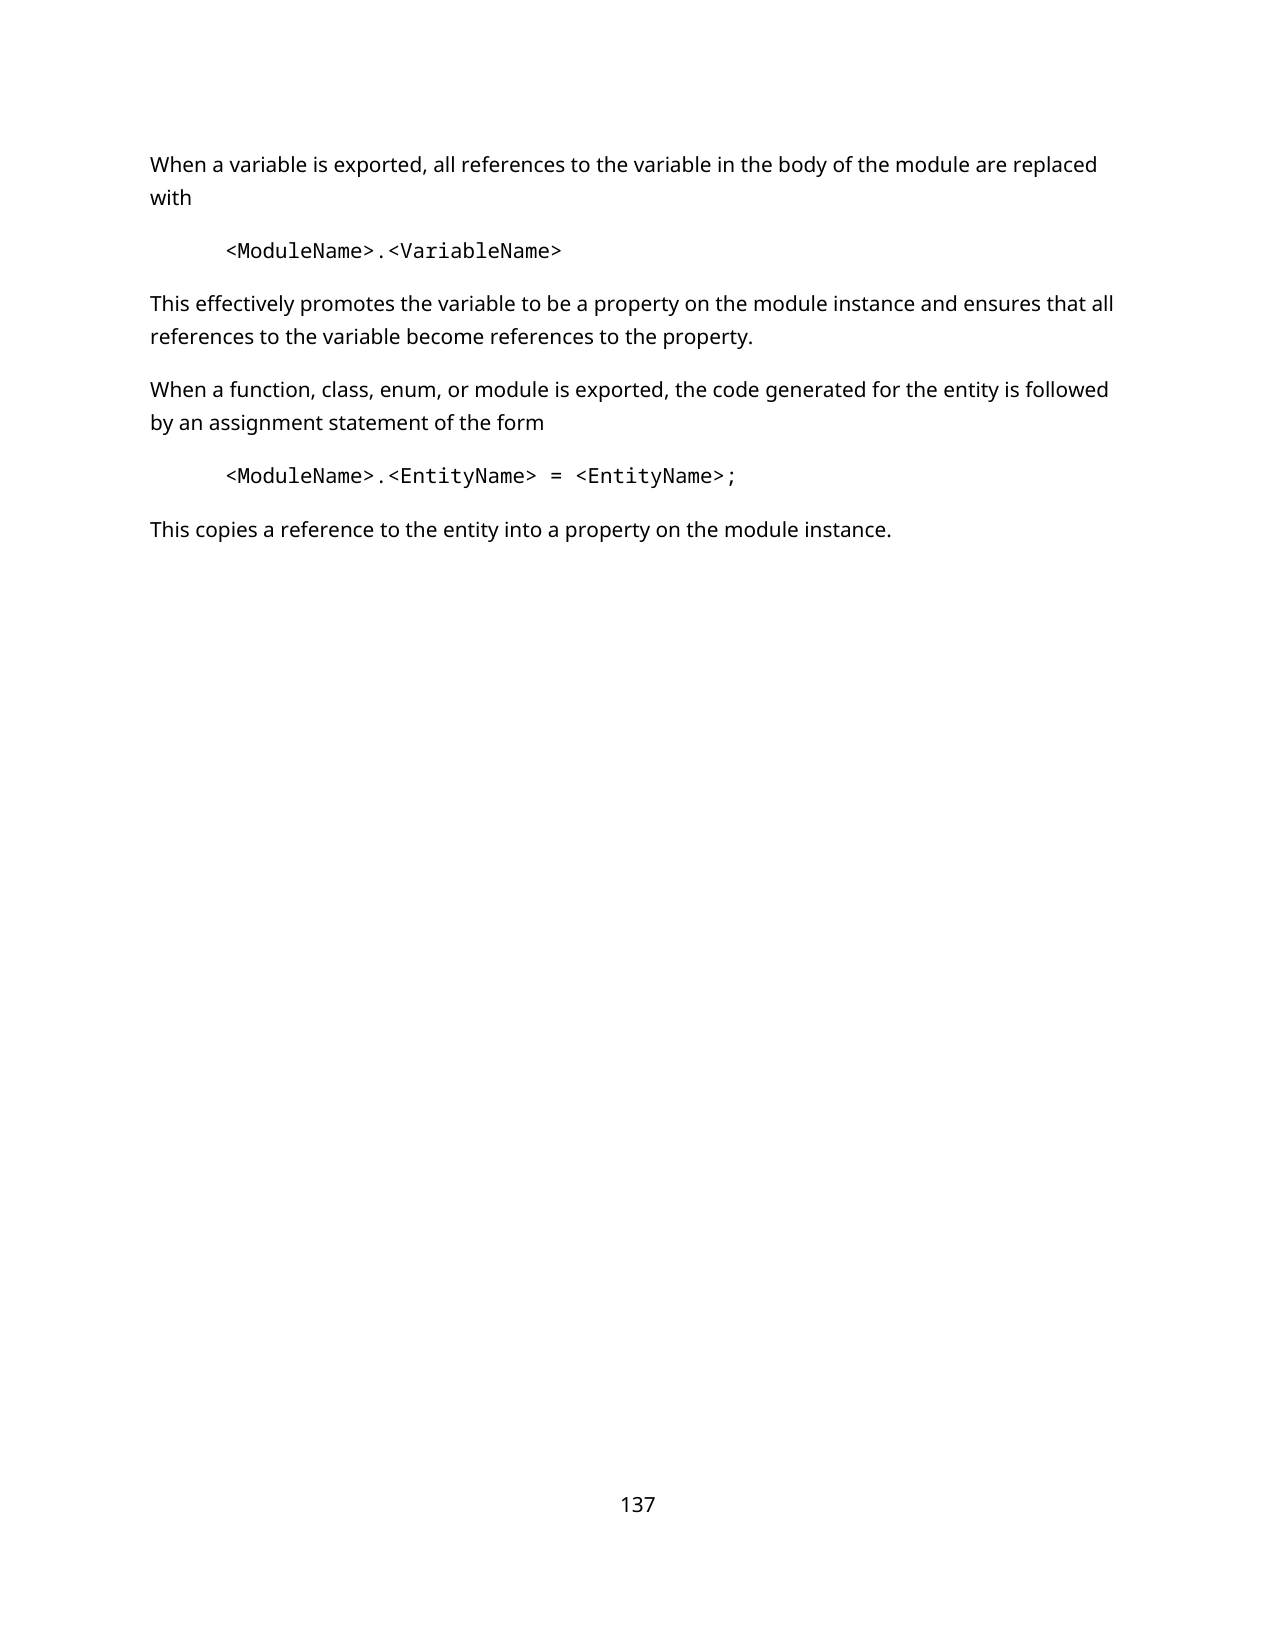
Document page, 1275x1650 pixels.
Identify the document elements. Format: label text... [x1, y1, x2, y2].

text This effectively promotes the variable to be a property on the module instance and ensures that all references to the variable become references to the property. [150, 289, 1125, 351]
text <ModuleName>.<VariableName> [225, 236, 1125, 264]
text When a variable is exported, all references to the variable in the body of the module are replaced with [150, 150, 1125, 211]
text <ModuleName>.<EntityName> = <EntityName>; [225, 462, 1125, 490]
text When a function, class, enum, or module is exported, the code generated for the entity is followed by an assignment statement of the form [150, 376, 1125, 437]
text This copies a reference to the entity into a property on the module instance. [150, 515, 1125, 543]
